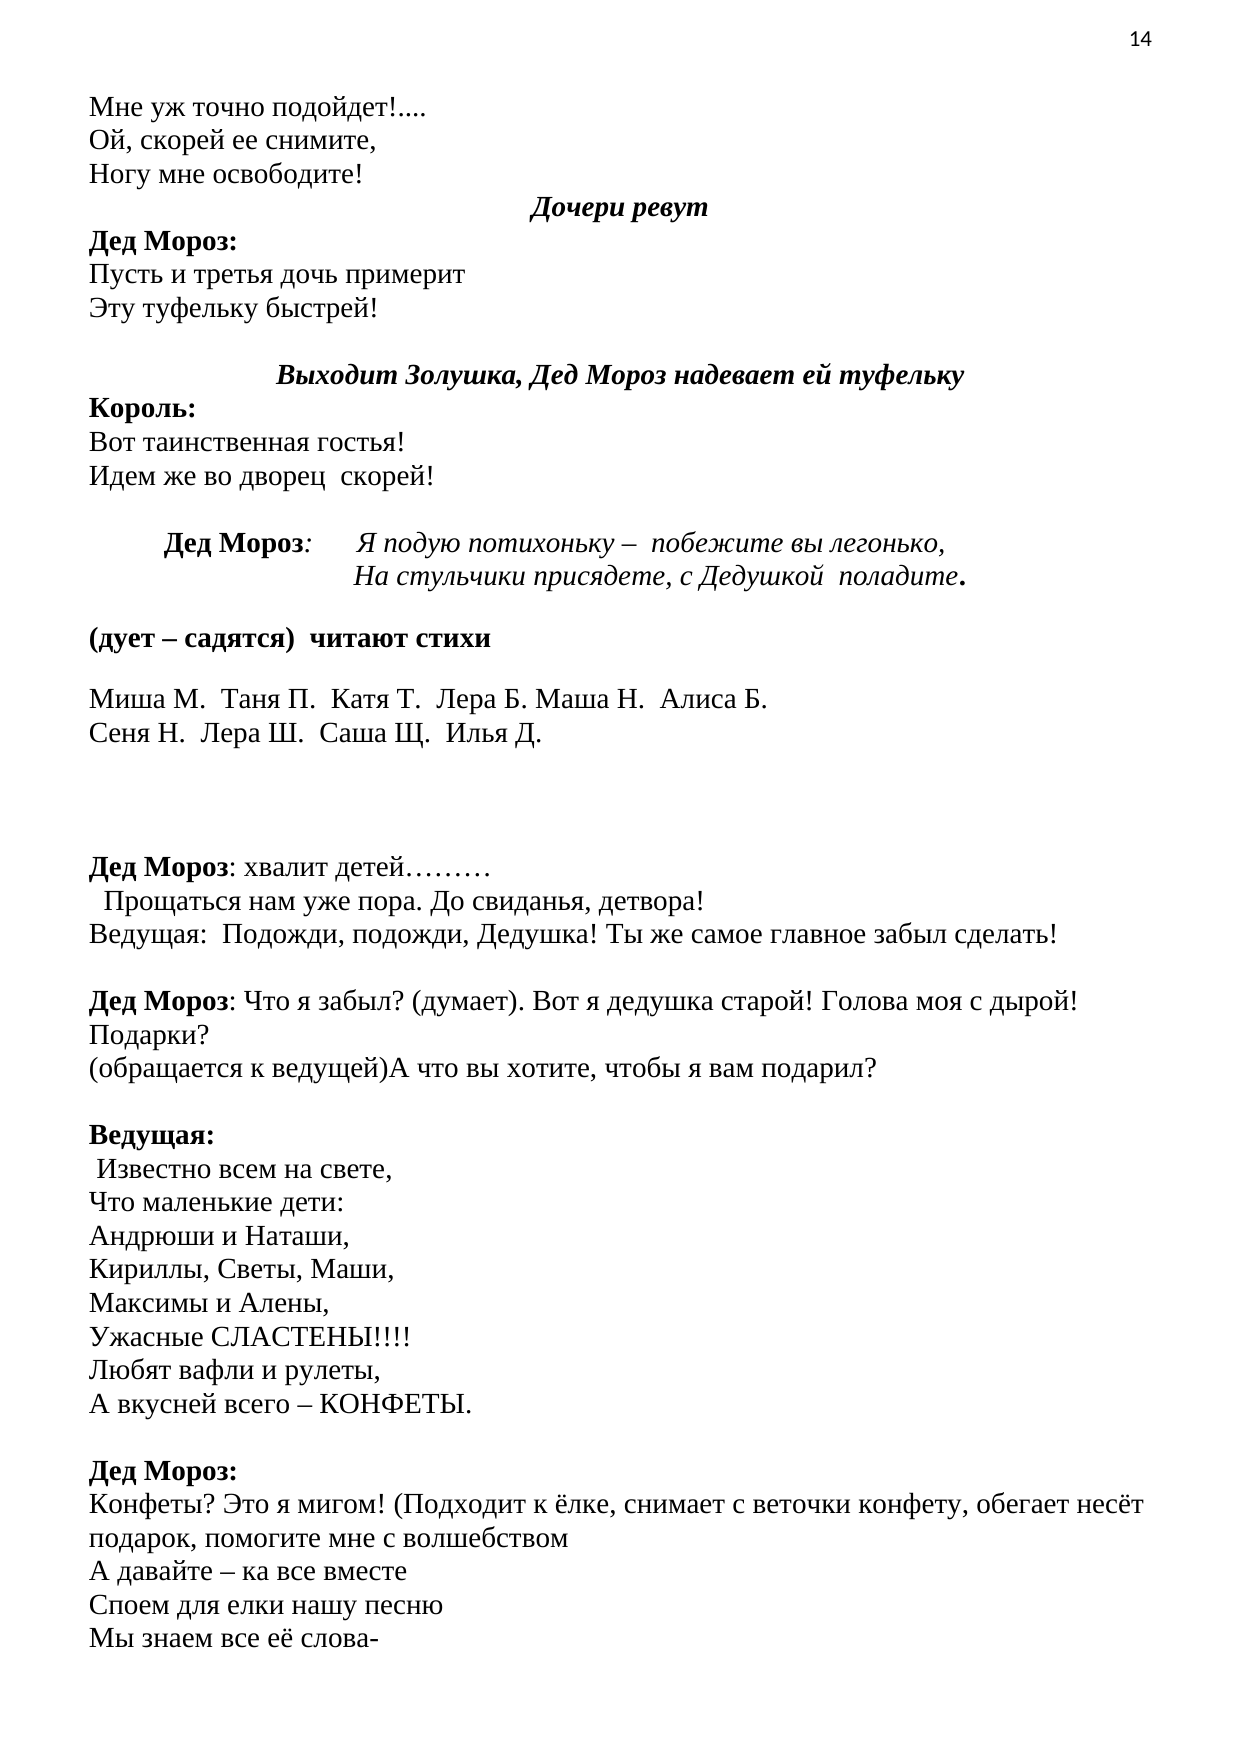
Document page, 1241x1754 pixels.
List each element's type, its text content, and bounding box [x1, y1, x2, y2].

list Миша М. Таня П. Катя Т. Лера Б. Маша Н. Алиса Б. [89, 681, 1152, 715]
list Дед Мороз: Я подую потихоньку – побежите вы легонько, [164, 525, 1152, 558]
text Что маленькие дети: [89, 1184, 1152, 1218]
text Ногу мне освободите! [89, 156, 1152, 189]
list На стульчики присядете, с Дедушкой поладите. [164, 558, 1152, 592]
text Максимы и Алены, [89, 1285, 1152, 1319]
text Ведущая: Подожди, подожди, Дедушка! Ты же самое главное забыл сделать! [89, 916, 1152, 950]
text Кириллы, Светы, Маши, [89, 1252, 1152, 1285]
text Ужасные СЛАСТЕНЫ!!!! [89, 1319, 1152, 1352]
text Дочери ревут [89, 189, 1152, 223]
text Дед Мороз: Что я забыл? (думает). Вот я дедушка старой! Голова моя с дырой! Подарки? [89, 983, 1152, 1050]
text Ой, скорей ее снимите, [89, 122, 1152, 156]
text Мне уж точно подойдет!.... [89, 89, 1152, 122]
text А вкусней всего – КОНФЕТЫ. [89, 1386, 1152, 1419]
text Ведущая: [89, 1117, 1152, 1151]
text Мы знаем все её слова- [89, 1621, 1152, 1654]
list Сеня Н. Лера Ш. Саша Щ. Илья Д. [89, 715, 1152, 748]
text Споем для елки нашу песню [89, 1587, 1152, 1621]
list (дует – садятся) читают стихи [89, 620, 1152, 653]
text Андрюши и Наташи, [89, 1218, 1152, 1252]
text Дед Мороз: [89, 1453, 1152, 1486]
text Дед Мороз: хвалит детей……… [89, 849, 1152, 883]
text Идем же во дворец скорей! [89, 458, 1152, 491]
text Выходит Золушка, Дед Мороз надевает ей туфельку [89, 357, 1152, 391]
text Эту туфельку быстрей! [89, 290, 1152, 323]
text (обращается к ведущей)А что вы хотите, чтобы я вам подарил? [89, 1050, 1152, 1084]
list Дед Мороз: [89, 223, 1152, 256]
text Король: [89, 391, 1152, 424]
text Вот таинственная гостья! [89, 424, 1152, 458]
text А давайте – ка все вместе [89, 1553, 1152, 1587]
text Пусть и третья дочь примерит [89, 256, 1152, 290]
text Конфеты? Это я мигом! (Подходит к ёлке, снимает с веточки конфету, обегает несёт подарок, помогите мне с волшебством [89, 1486, 1152, 1553]
text Любят вафли и рулеты, [89, 1352, 1152, 1386]
text Прощаться нам уже пора. До свиданья, детвора! [89, 883, 1152, 916]
text Известно всем на свете, [89, 1151, 1152, 1184]
